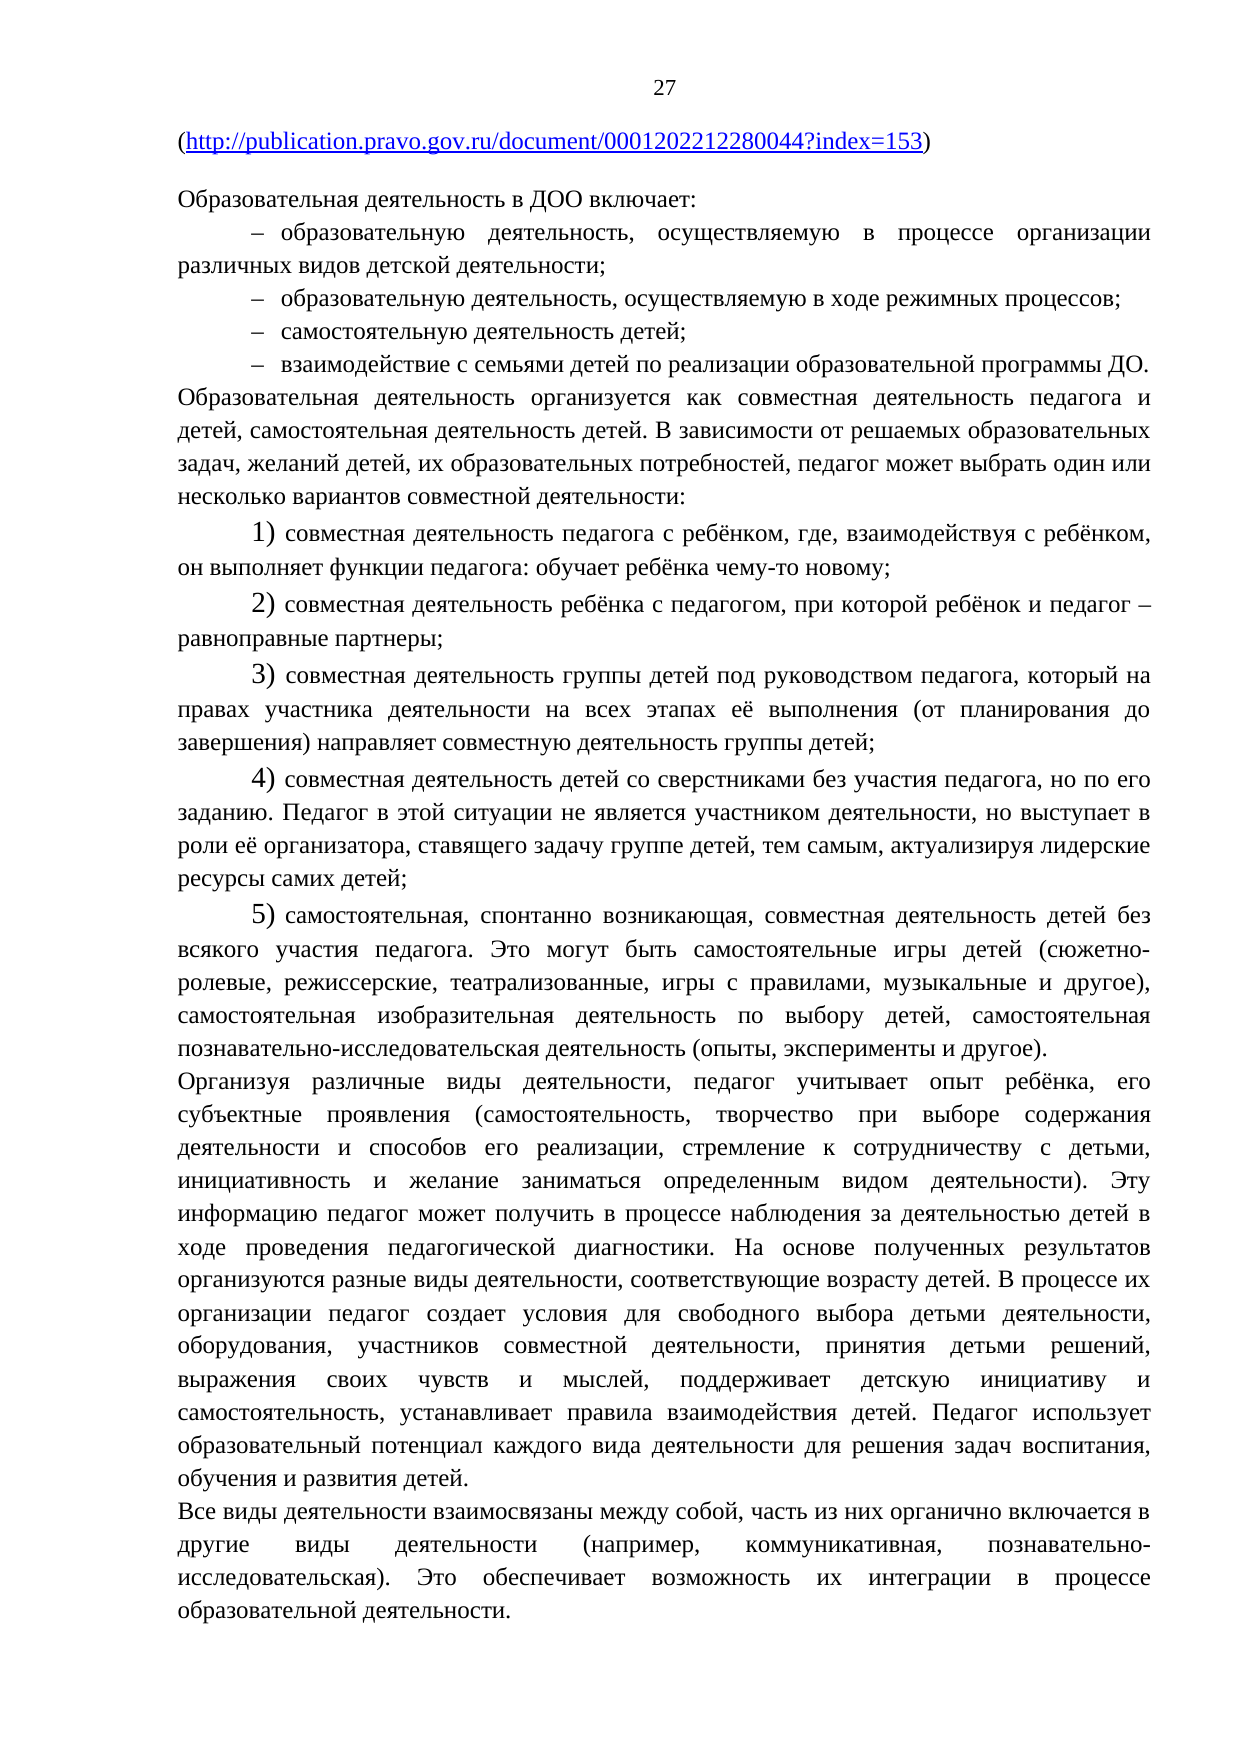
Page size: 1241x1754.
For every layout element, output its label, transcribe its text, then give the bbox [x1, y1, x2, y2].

list взаимодействие с семьями детей по реализации образовательной программы ДО. [177, 349, 1152, 378]
list совместная деятельность педагога с ребёнком, где, взаимодействуя с ребёнком, он выполняет функции педагога: обучает ребёнка чему-то новому; [177, 514, 1152, 581]
text (http://publication.pravo.gov.ru/document/0001202212280044?index=153) [177, 126, 1152, 155]
text Организуя различные виды деятельности, педагог учитывает опыт ребёнка, его субъектные проявления (самостоятельность, творчество при выборе содержания деятельности и способов его реализации, стремление к сотрудничеству с детьми, инициативность и желание заниматься определенным видом деятельности). Эту информацию педагог может получить в процессе наблюдения за деятельностью детей в ходе проведения педагогической диагностики. На основе полученных результатов организуются разные виды деятельности, соответствующие возрасту детей. В процессе их организации педагог создает условия для свободного выбора детьми деятельности, оборудования, участников совместной деятельности, принятия детьми решений, выражения своих чувств и мыслей, поддерживает детскую инициативу и самостоятельность, устанавливает правила взаимодействия детей. Педагог использует образовательный потенциал каждого вида деятельности для решения задач воспитания, обучения и развития детей. [177, 1066, 1152, 1491]
list самостоятельную деятельность детей; [177, 316, 1152, 345]
list совместная деятельность детей со сверстниками без участия педагога, но по его заданию. Педагог в этой ситуации не является участником деятельности, но выступает в роли её организатора, ставящего задачу группе детей, тем самым, актуализируя лидерские ресурсы самих детей; [177, 760, 1152, 892]
list совместная деятельность группы детей под руководством педагога, который на правах участника деятельности на всех этапах её выполнения (от планирования до завершения) направляет совместную деятельность группы детей; [177, 656, 1152, 755]
text Все виды деятельности взаимосвязаны между собой, часть из них органично включается в другие виды деятельности (например, коммуникативная, познавательно-исследовательская). Это обеспечивает возможность их интеграции в процессе образовательной деятельности. [177, 1496, 1152, 1623]
list совместная деятельность ребёнка с педагогом, при которой ребёнок и педагог – равноправные партнеры; [177, 585, 1152, 652]
list образовательную деятельность, осуществляемую в процессе организации различных видов детской деятельности; [177, 217, 1152, 279]
list самостоятельная, спонтанно возникающая, совместная деятельность детей без всякого участия педагога. Это могут быть самостоятельные игры детей (сюжетно-ролевые, режиссерские, театрализованные, игры с правилами, музыкальные и другое), самостоятельная изобразительная деятельность по выбору детей, самостоятельная познавательно-исследовательская деятельность (опыты, эксперименты и другое). [177, 897, 1152, 1062]
text Образовательная деятельность в ДОО включает: [177, 184, 1152, 213]
list образовательную деятельность, осуществляемую в ходе режимных процессов; [177, 283, 1152, 312]
text Образовательная деятельность организуется как совместная деятельность педагога и детей, самостоятельная деятельность детей. В зависимости от решаемых образовательных задач, желаний детей, их образовательных потребностей, педагог может выбрать один или несколько вариантов совместной деятельности: [177, 382, 1152, 510]
